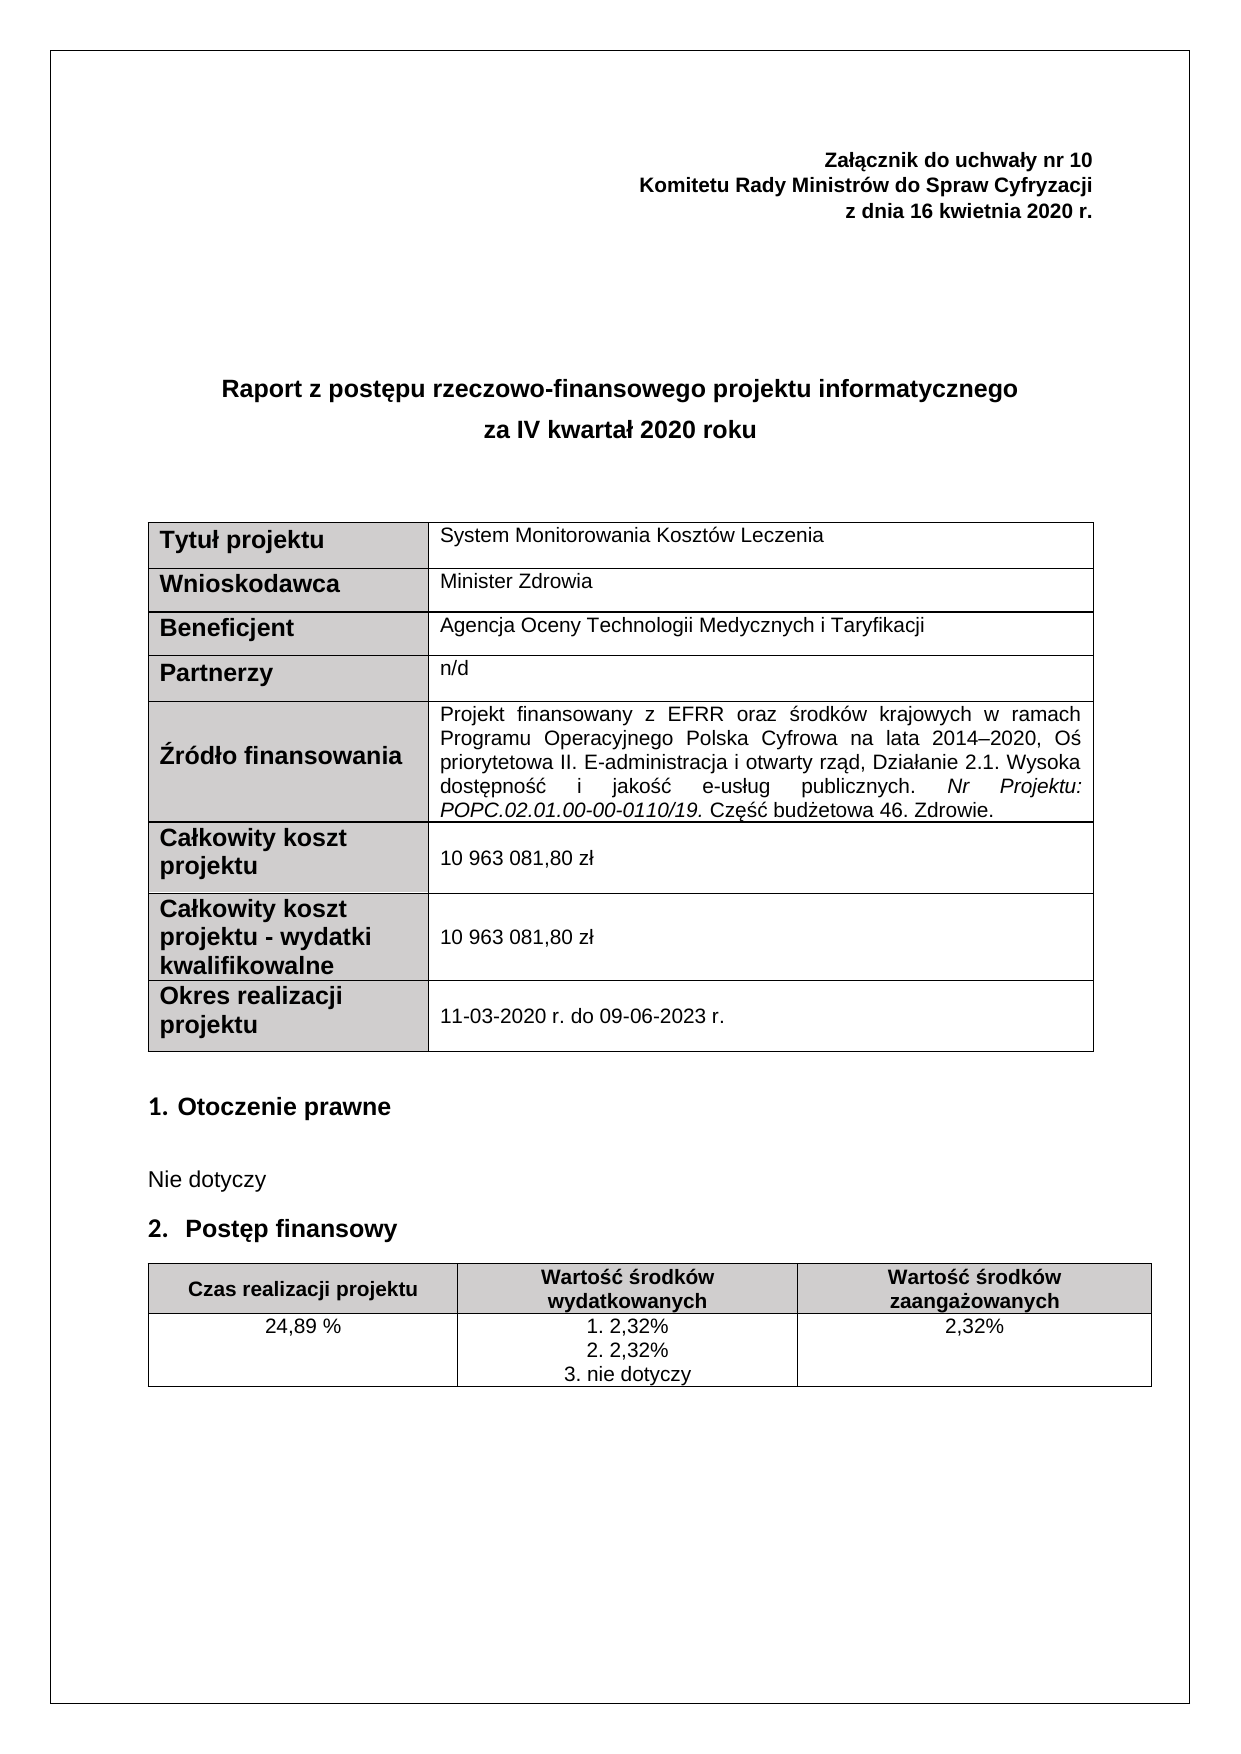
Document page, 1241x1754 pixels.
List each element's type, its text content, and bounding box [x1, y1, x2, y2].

table_cell Agencja Oceny Technologii Medycznych i Taryfikacji [429, 613, 1093, 655]
table_cell Projekt finansowany z EFRR oraz środków krajowych w ramach Programu Operacyjnego Polska Cyfrowa na lata 2014–2020, Oś priorytetowa II. E-administracja i otwarty rząd, Działanie 2.1. Wysoka dostępność i jakość e-usług publicznych. Nr Projektu: POPC.02.01.00-00-0110/19. Część budżetowa 46. Zdrowie. [429, 702, 1093, 821]
table_cell n/d [429, 656, 1093, 701]
table_cell Okres realizacji projektu [149, 981, 428, 1051]
table_cell 11-03-2020 r. do 09-06-2023 r. [429, 981, 1093, 1051]
table_cell Wnioskodawca [149, 569, 428, 611]
subtitle Raport z postępu rzeczowo-finansowego projektu informatycznego [148, 374, 1093, 402]
table_header Tytuł projektu [149, 523, 428, 568]
table_cell Partnerzy [149, 656, 428, 701]
table_cell 1. 2,32% 2. 2,32% 3. nie dotyczy [458, 1314, 797, 1386]
table_cell 10 963 081,80 zł [429, 823, 1093, 892]
table_cell Całkowity koszt projektu [149, 823, 428, 892]
list Postęp finansowy [148, 1211, 1093, 1244]
text Komitetu Rady Ministrów do Spraw Cyfryzacji [148, 173, 1093, 197]
table_cell Minister Zdrowia [429, 569, 1093, 611]
table_cell 24,89 % [149, 1314, 457, 1386]
table_header Czas realizacji projektu [149, 1264, 457, 1313]
table_header Wartość środków wydatkowanych [458, 1264, 797, 1313]
subtitle za IV kwartał 2020 roku [148, 415, 1093, 444]
table_cell Beneficjent [149, 613, 428, 655]
table_cell Źródło finansowania [149, 702, 428, 821]
subtitle Otoczenie prawne [148, 1089, 1063, 1122]
table_header System Monitorowania Kosztów Leczenia [429, 523, 1093, 568]
table_cell 2,32% [798, 1314, 1151, 1386]
text Załącznik do uchwały nr 10 [148, 147, 1093, 171]
text Nie dotyczy [148, 1166, 1093, 1192]
table_cell 10 963 081,80 zł [429, 894, 1093, 980]
table_header Wartość środków zaangażowanych [798, 1264, 1151, 1313]
text z dnia 16 kwietnia 2020 r. [148, 199, 1093, 223]
table_cell Całkowity koszt projektu - wydatki kwalifikowalne [149, 894, 428, 980]
